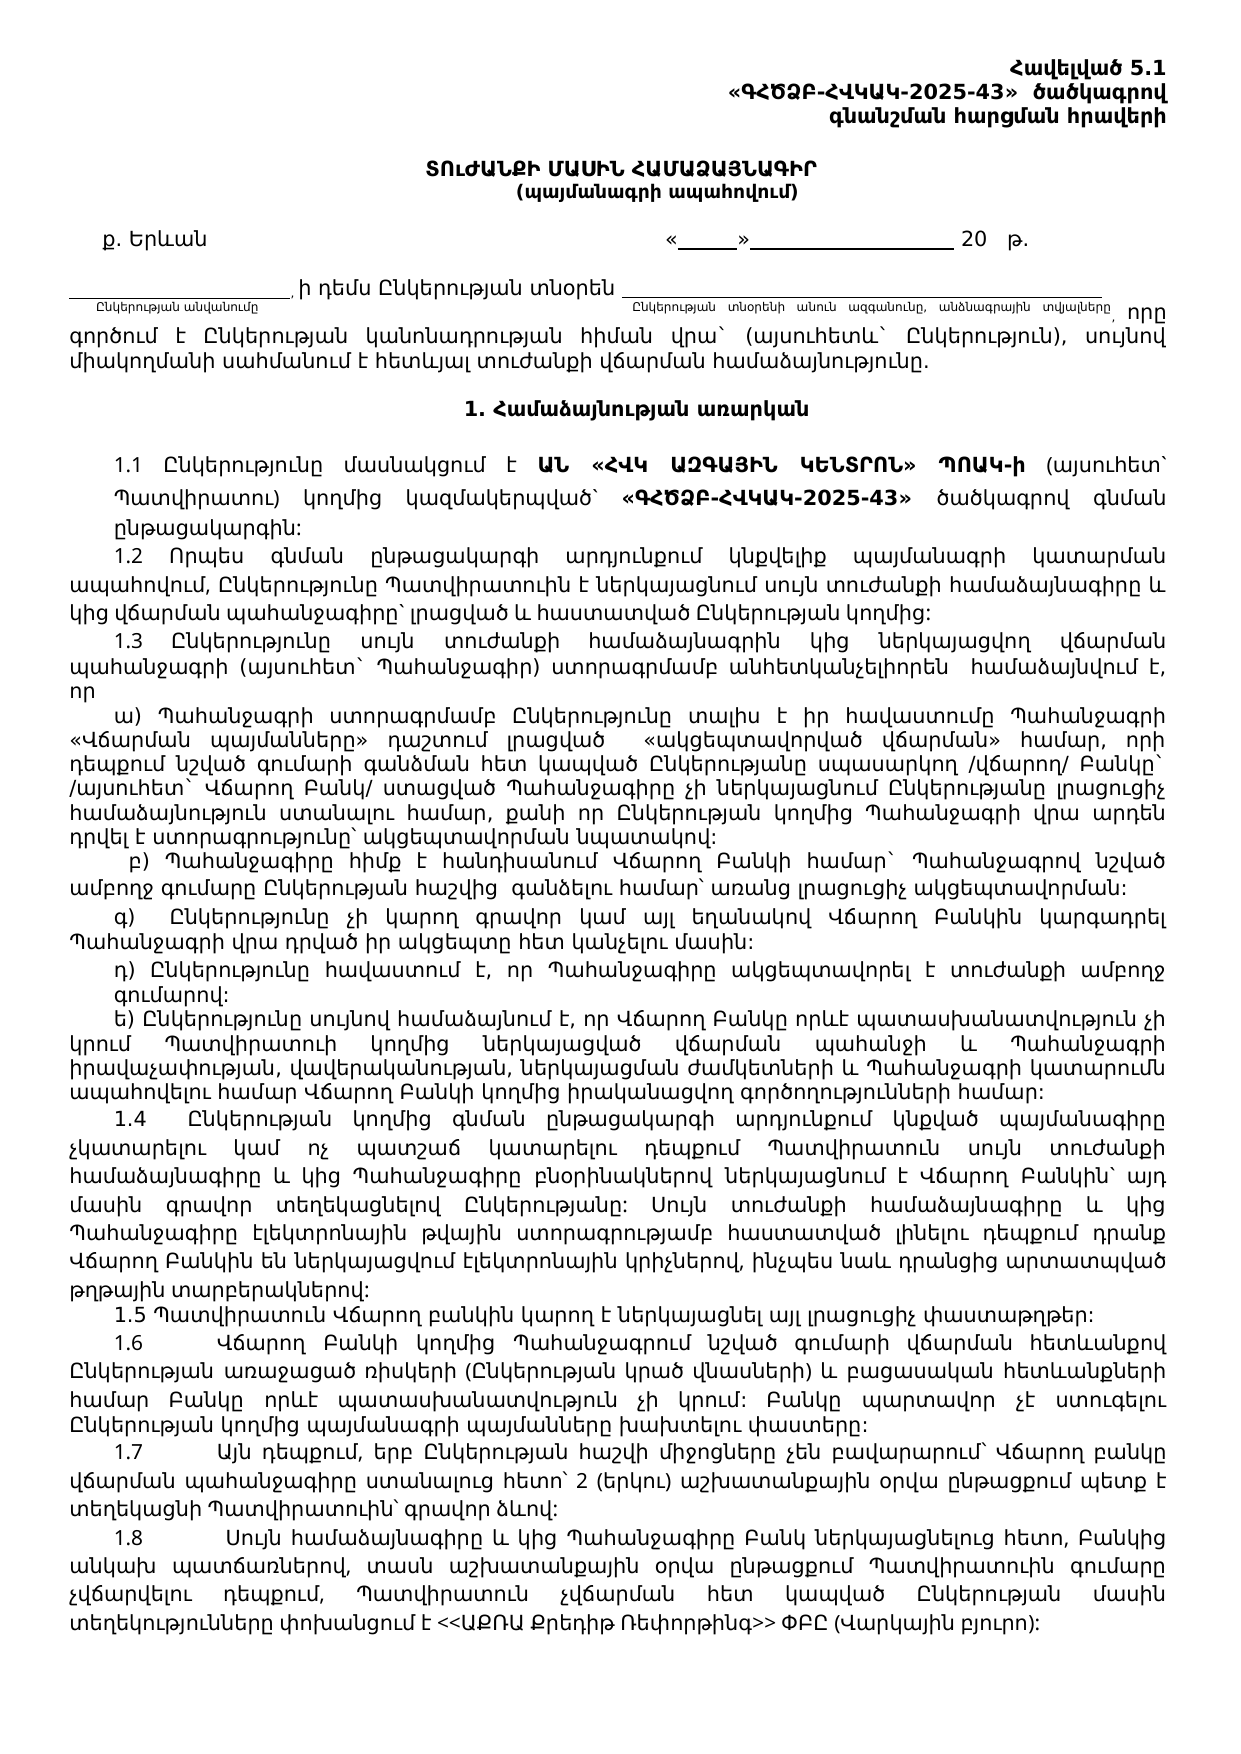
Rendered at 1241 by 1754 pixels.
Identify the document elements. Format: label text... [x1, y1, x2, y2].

text 1.3 Ընկերությունը սույն տուժանքի համաձայնագրին կից ներկայացվող վճարման պահանջագրի (այսուհետ` Պահանջագիր) ստորագրմամբ անհետկանչելիորեն համաձայնվում է, որ [69, 627, 1167, 704]
text «ԳՀԾՁԲ-ՀՎԿԱԿ-2025-43» ծածկագրով [69, 80, 1167, 104]
text բ) Պահանջագիրը հիմք է հանդիսանում Վճարող Բանկի համար` Պահանջագրով նշված ամբողջ գումարը Ընկերության հաշվից գանձելու համար՝ առանց լրացուցիչ ակցեպտավորման: [69, 849, 1167, 902]
text դ) Ընկերությունը հավաստում է, որ Պահանջագիրը ակցեպտավորել է տուժանքի ամբողջ գումարով: [113, 955, 1167, 1007]
list Սույն համաձայնագիրը և կից Պահանջագիրը Բանկ ներկայացնելուց հետո, Բանկից անկախ պատճառներով, տասն աշխատանքային օրվա ընթացքում Պատվիրատուին գումարը չվճարվելու դեպքում, Պատվիրատուն չվճարման հետ կապված Ընկերության մասին տեղեկությունները փոխանցում է <<ԱՔՌԱ Քրեդիթ Ռեփորթինգ>> ՓԲԸ (Վարկային բյուրո): [69, 1523, 1167, 1636]
text ք. Երևան « » 20 թ. [69, 227, 1167, 252]
text գ) Ընկերությունը չի կարող գրավոր կամ այլ եղանակով Վճարող Բանկին կարգադրել Պահանջագրի վրա դրված իր ակցեպտը հետ կանչելու մասին: [69, 902, 1167, 955]
text Հավելված 5.1 [69, 56, 1167, 80]
text ՏՈւԺԱՆՔԻ ՄԱՍԻՆ ՀԱՄԱՁԱՅՆԱԳԻՐ [69, 157, 1167, 181]
list Վճարող Բանկի կողմից Պահանջագրում նշված գումարի վճարման հետևանքով Ընկերության առաջացած ռիսկերի (Ընկերության կրած վնասների) և բացասական հետևանքների համար Բանկը որևէ պատասխանատվություն չի կրում: Բանկը պարտավոր չէ ստուգելու Ընկերության կողմից պայմանագրի պայմանները խախտելու փաստերը: [69, 1328, 1167, 1437]
text գնանշման հարցման հրավերի [69, 104, 1167, 128]
text 1.2 Որպես գնման ընթացակարգի արդյունքում կնքվելիք պայմանագրի կատարման ապահովում, Ընկերությունը Պատվիրատուին է ներկայացնում սույն տուժանքի համաձայնագիրը և կից վճարման պահանջագիրը` լրացված և հաստատված Ընկերության կողմից: [69, 541, 1167, 627]
text Ընկերության անվանումը Ընկերության տնօրենի անուն ազգանունը, անձնագրային տվյալները, որը գործում է Ընկերության կանոնադրության հիման վրա` (այսուհետև` Ընկերություն), սույնով միակողմանի սահմանում է հետևյալ տուժանքի վճարման համաձայնությունը. [69, 300, 1167, 373]
list Այն դեպքում, երբ Ընկերության հաշվի միջոցները չեն բավարարում՝ Վճարող բանկը վճարման պահանջագիրը ստանալուց հետո՝ 2 (երկու) աշխատանքային օրվա ընթացքում պետք է տեղեկացնի Պատվիրատուին՝ գրավոր ձևով: [69, 1437, 1167, 1523]
text , ի դեմս Ընկերության տնօրեն [69, 276, 1167, 300]
text ե) Ընկերությունը սույնով համաձայնում է, որ Վճարող Բանկը որևէ պատասխանատվություն չի կրում Պատվիրատուի կողմից ներկայացված վճարման պահանջի և Պահանջագրի իրավաչափության, վավերականության, ներկայացման ժամկետների և Պահանջագրի կատարումն ապահովելու համար Վճարող Բանկի կողմից իրականացվող գործողությունների համար: [69, 1007, 1167, 1104]
text 1.1 Ընկերությունը մասնակցում է ԱՆ «ՀՎԿ ԱԶԳԱՅԻՆ ԿԵՆՏՐՈՆ» ՊՈԱԿ-ի (այսուհետ` Պատվիրատու) կողմից կազմակերպված` «ԳՀԾՁԲ-ՀՎԿԱԿ-2025-43» ծածկագրով գնման ընթացակարգին: [113, 450, 1167, 541]
text 1.4 Ընկերության կողմից գնման ընթացակարգի արդյունքում կնքված պայմանագիրը չկատարելու կամ ոչ պատշաճ կատարելու դեպքում Պատվիրատուն սույն տուժանքի համաձայնագիրը և կից Պահանջագիրը բնօրինակներով ներկայացնում է Վճարող Բանկին` այդ մասին գրավոր տեղեկացնելով Ընկերությանը: Սույն տուժանքի համաձայնագիրը և կից Պահանջագիրը էլեկտրոնային թվային ստորագրությամբ հաստատված լինելու դեպքում դրանք Վճարող Բանկին են ներկայացվում էլեկտրոնային կրիչներով, ինչպես նաև դրանցից արտատպված թղթային տարբերակներով: [69, 1104, 1167, 1303]
text 1.5 Պատվիրատուն Վճարող բանկին կարող է ներկայացնել այլ լրացուցիչ փաստաթղթեր: [113, 1303, 1167, 1328]
text (պայմանագրի ապահովում) [69, 181, 1167, 203]
text ա) Պահանջագրի ստորագրմամբ Ընկերությունը տալիս է իր հավաստումը Պահանջագրի «Վճարման պայմանները» դաշտում լրացված «ակցեպտավորված վճարման» համար, որի դեպքում նշված գումարի գանձման հետ կապված Ընկերությանը սպասարկող /վճարող/ Բանկը` /այսուհետ` Վճարող Բանկ/ ստացված Պահանջագիրը չի ներկայացնում Ընկերությանը լրացուցիչ համաձայնություն ստանալու համար, քանի որ Ընկերության կողմից Պահանջագրի վրա արդեն դրվել է ստորագրությունը՝ ակցեպտավորման նպատակով: [69, 704, 1167, 849]
text 1. Համաձայնության առարկան [107, 397, 1167, 422]
